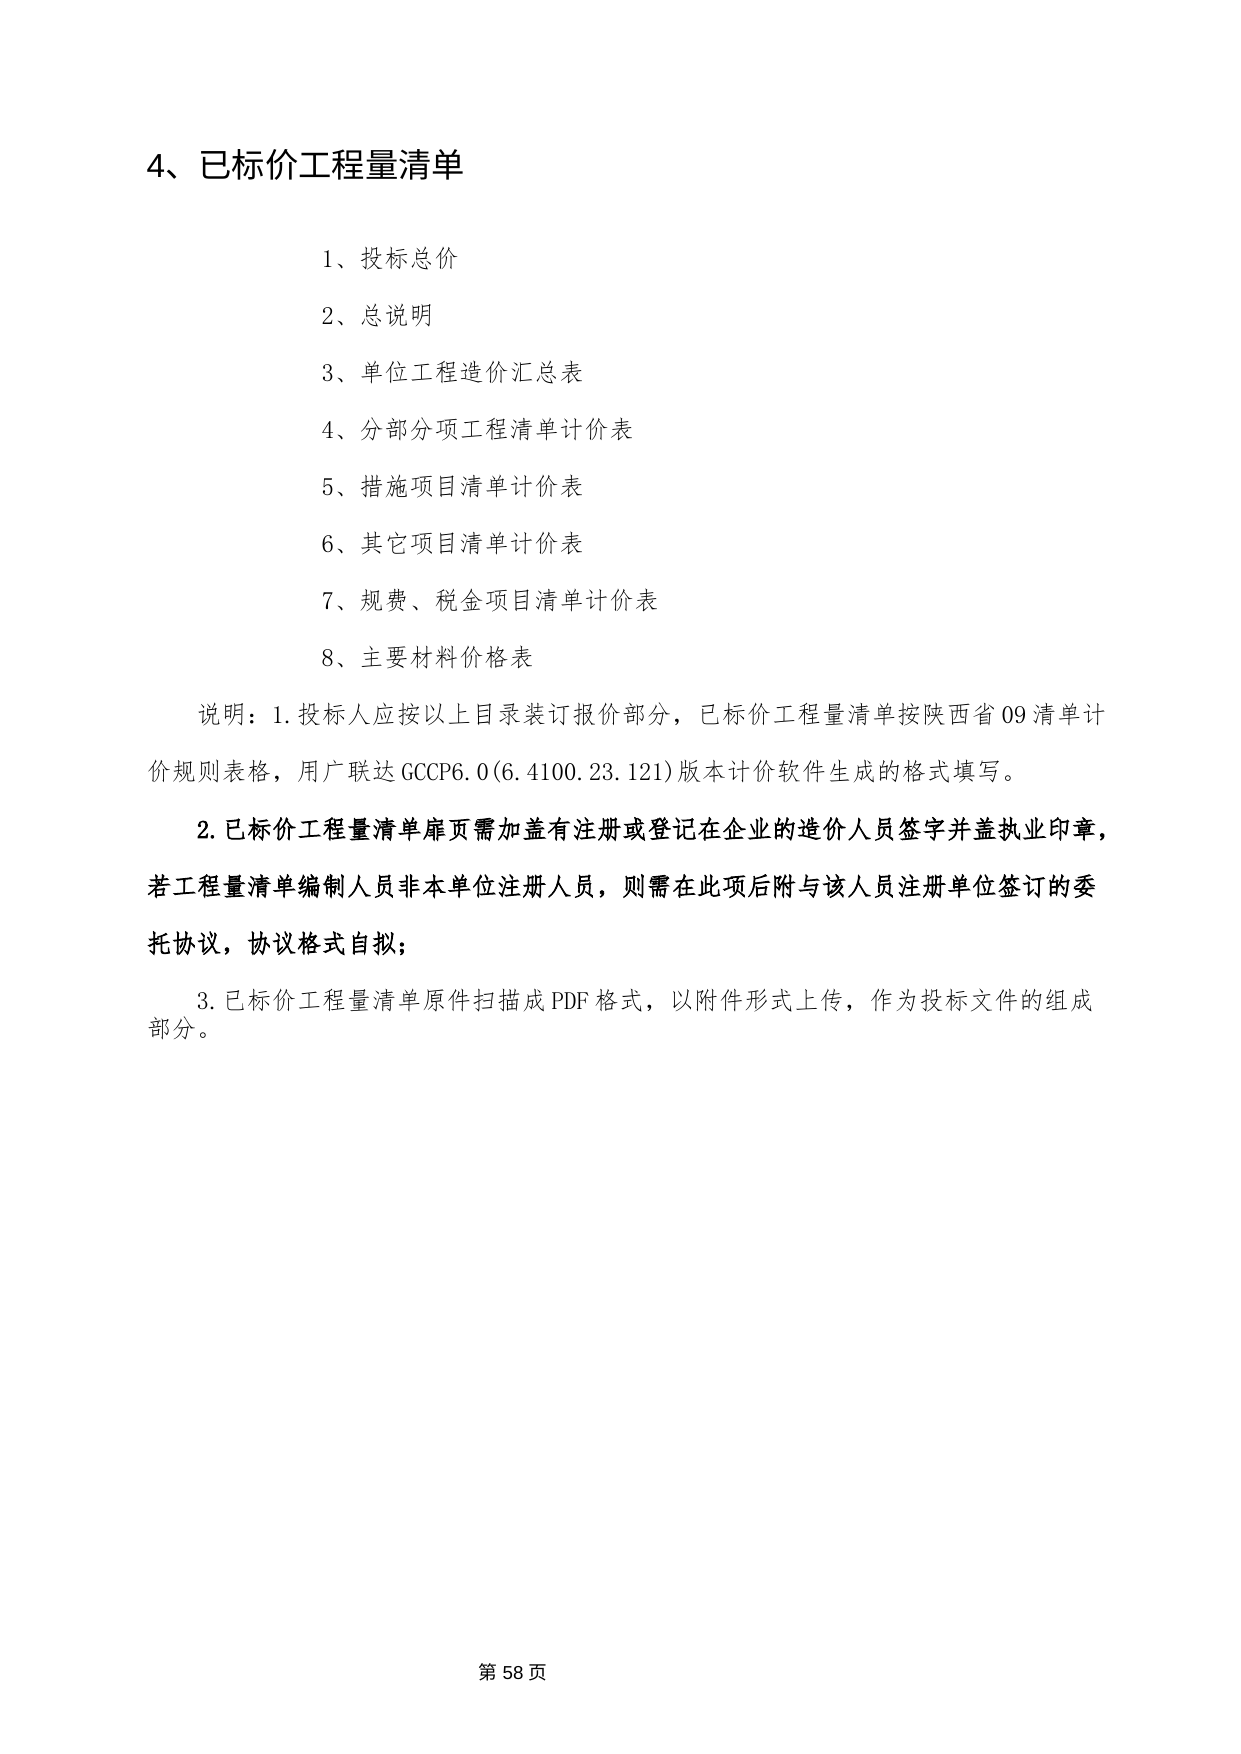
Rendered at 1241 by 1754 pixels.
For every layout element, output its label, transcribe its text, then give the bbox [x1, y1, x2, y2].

text 说明：1.投标人应按以上目录装订报价部分，已标价工程量清单按陕西省09清单计价规则表格，用广联达GCCP6.0(6.4100.23.121)版本计价软件生成的格式填写。 [146, 699, 1111, 784]
text 7、规费、税金项目清单计价表 [321, 584, 1111, 613]
text 3、单位工程造价汇总表 [321, 356, 1111, 385]
text 1、投标总价 [321, 242, 1111, 271]
text 4、分部分项工程清单计价表 [321, 413, 1111, 442]
text 2、总说明 [321, 299, 1111, 328]
text 8、主要材料价格表 [321, 642, 1111, 670]
text 4、已标价工程量清单 [146, 146, 1111, 185]
text 5、措施项目清单计价表 [321, 470, 1111, 499]
text 2.已标价工程量清单扉页需加盖有注册或登记在企业的造价人员签字并盖执业印章，若工程量清单编制人员非本单位注册人员，则需在此项后附与该人员注册单位签订的委托协议，协议格式自拟； [146, 813, 1111, 956]
text 3.已标价工程量清单原件扫描成PDF格式，以附件形式上传，作为投标文件的组成部分。 [146, 984, 1111, 1041]
text 6、其它项目清单计价表 [321, 527, 1111, 556]
